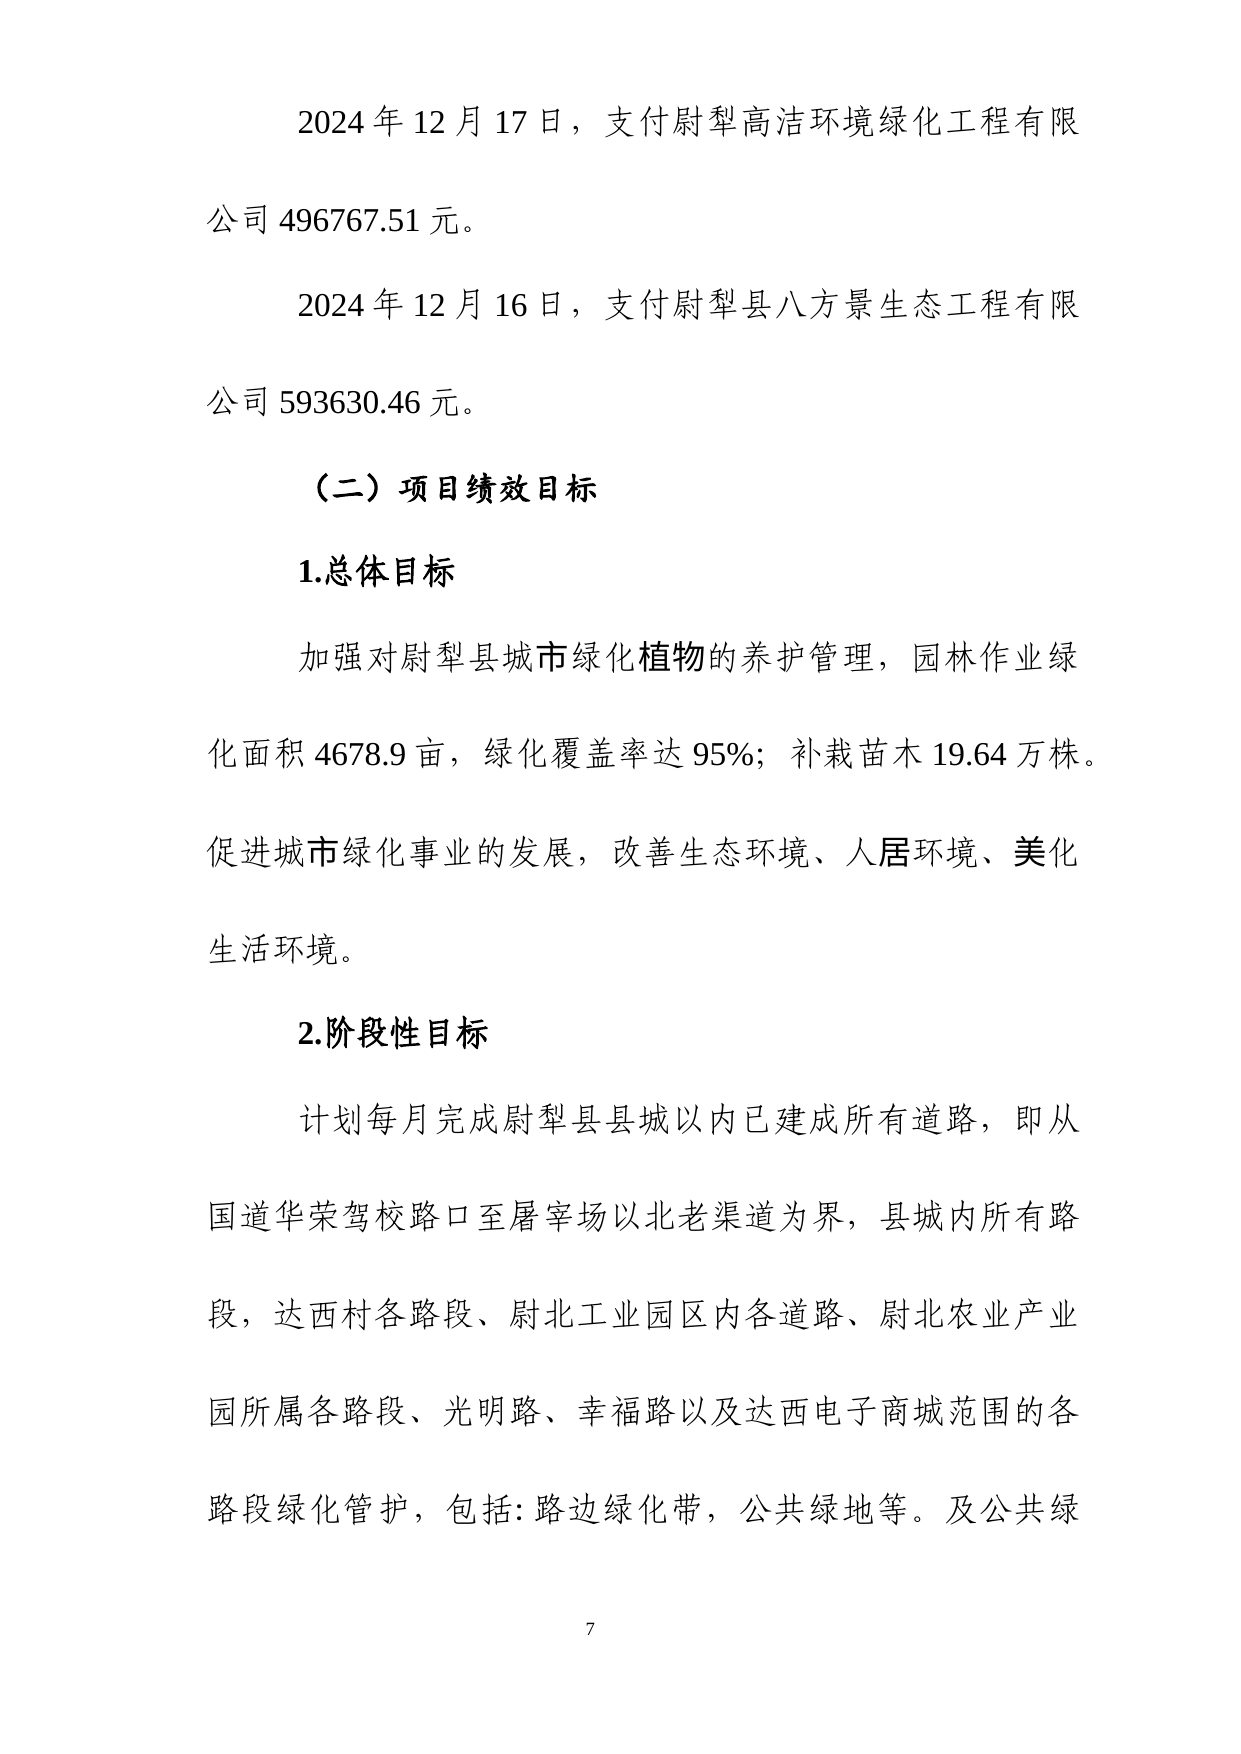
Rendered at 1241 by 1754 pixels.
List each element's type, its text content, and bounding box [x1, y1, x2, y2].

text 2024年12月16日，支付尉犁县八方景生态工程有限公司593630.46元。 [206, 271, 1082, 433]
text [206, 1084, 1082, 1539]
text 加强对尉犁县城市绿化植物的养护管理，园林作业绿化面积4678.9亩，绿化覆盖率达95%；补栽苗木19.64万株。促进城市绿化事业的发展，改善生态环境、人居环境、美化生活环境。 [206, 622, 1082, 980]
text 1.总体目标 [206, 537, 1082, 602]
text 2024年12月17日，支付尉犁高洁环境绿化工程有限公司496767.51元。 [206, 88, 1082, 250]
subtitle （二）项目绩效目标 [206, 453, 1082, 518]
text 2.阶段性目标 [206, 999, 1082, 1064]
